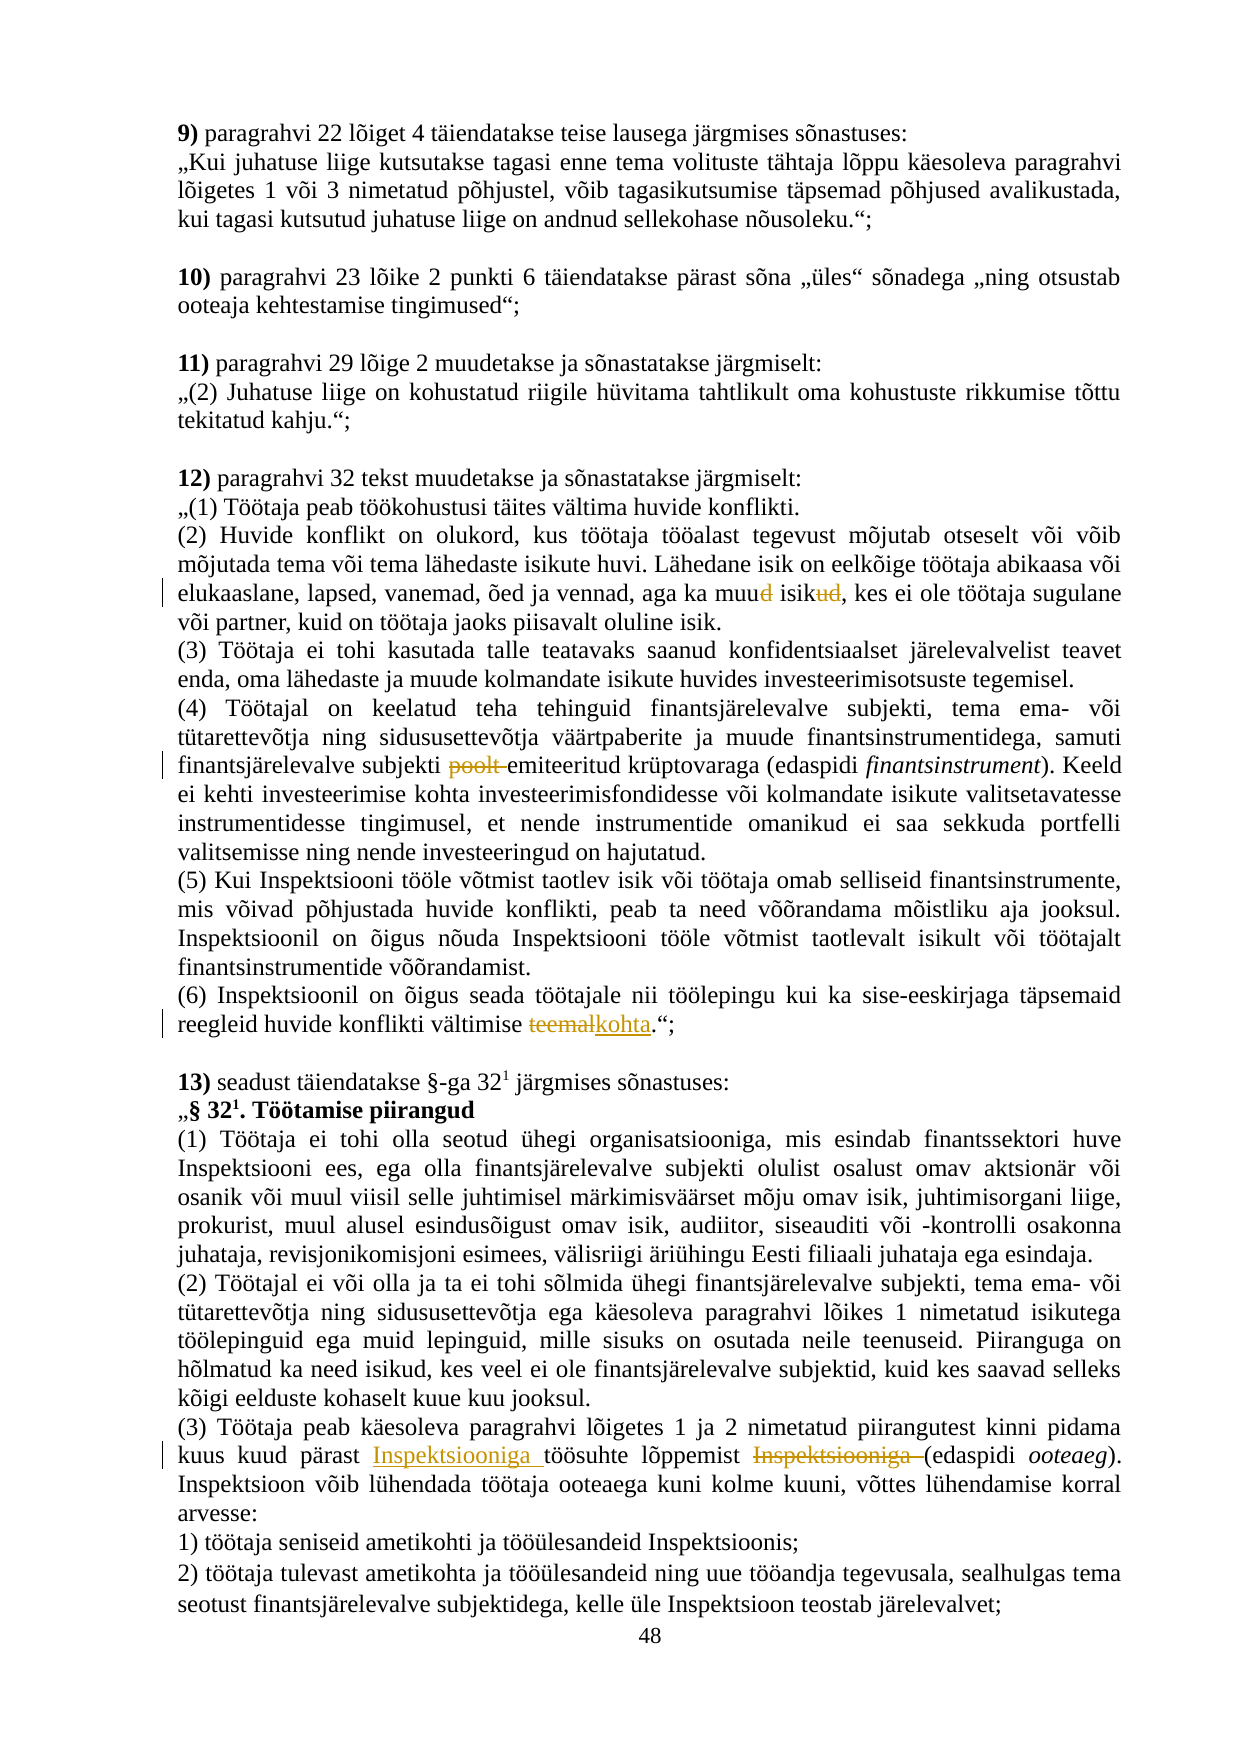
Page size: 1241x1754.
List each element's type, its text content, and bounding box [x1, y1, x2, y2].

text „§ 321. Töötamise piirangud [177, 1096, 1122, 1124]
text 2) töötaja tulevast ametikohta ja tööülesandeid ning uue tööandja tegevusala, sealhulgas tema seotust finantsjärelevalve subjektidega, kelle üle Inspektsioon teostab järelevalvet; [177, 1558, 1122, 1618]
text 10) paragrahvi 23 lõike 2 punkti 6 täiendatakse pärast sõna „üles“ sõnadega „ning otsustab ooteaja kehtestamise tingimused“; [177, 262, 1122, 319]
text 13) seadust täiendatakse §-ga 321 järgmises sõnastuses: [177, 1067, 1122, 1096]
text „Kui juhatuse liige kutsutakse tagasi enne tema volituste tähtaja lõppu käesoleva paragrahvi lõigetes 1 või 3 nimetatud põhjustel, võib tagasikutsumise täpsemad põhjused avalikustada, kui tagasi kutsutud juhatuse liige on andnud sellekohase nõusoleku.“; [177, 147, 1122, 233]
text (2) Töötajal ei või olla ja ta ei tohi sõlmida ühegi finantsjärelevalve subjekti, tema ema- või tütarettevõtja ning sidususettevõtja ega käesoleva paragrahvi lõikes 1 nimetatud isikutega töölepinguid ega muid lepinguid, mille sisuks on osutada neile teenuseid. Piiranguga on hõlmatud ka need isikud, kes veel ei ole finantsjärelevalve subjektid, kuid kes saavad selleks kõigi eelduste kohaselt kuue kuu jooksul. [177, 1268, 1122, 1412]
text 11) paragrahvi 29 lõige 2 muudetakse ja sõnastatakse järgmiselt: [177, 348, 1122, 377]
text (2) Huvide konflikt on olukord, kus töötaja tööalast tegevust mõjutab otseselt või võib mõjutada tema või tema lähedaste isikute huvi. Lähedane isik on eelkõige töötaja abikaasa või elukaaslane, lapsed, vanemad, õed ja vennad, aga ka muu isik, kes ei ole töötaja sugulane või partner, kuid on töötaja jaoks piisavalt oluline isik. [177, 521, 1122, 636]
text „(1) Töötaja peab töökohustusi täites vältima huvide konflikti. [177, 492, 1122, 521]
text 9) paragrahvi 22 lõiget 4 täiendatakse teise lausega järgmises sõnastuses: [177, 118, 1122, 147]
text (4) Töötajal on keelatud teha tehinguid finantsjärelevalve subjekti, tema ema- või tütarettevõtja ning sidususettevõtja väärtpaberite ja muude finantsinstrumentidega, samuti finantsjärelevalve subjekti emiteeritud krüptovaraga (edaspidi finantsinstrument). Keeld ei kehti investeerimise kohta investeerimisfondidesse või kolmandate isikute valitsetavatesse instrumentidesse tingimusel, et nende instrumentide omanikud ei saa sekkuda portfelli valitsemisse ning nende investeeringud on hajutatud. [177, 693, 1122, 866]
text 1) töötaja seniseid ametikohti ja tööülesandeid Inspektsioonis; [177, 1527, 1122, 1556]
text (3) Töötaja peab käesoleva paragrahvi lõigetes 1 ja 2 nimetatud piirangutest kinni pidama kuus kuud pärast töösuhte lõppemist (edaspidi ooteaeg). Inspektsioon võib lühendada töötaja ooteaega kuni kolme kuuni, võttes lühendamise korral arvesse: [177, 1412, 1122, 1527]
text 12) paragrahvi 32 tekst muudetakse ja sõnastatakse järgmiselt: [177, 463, 1122, 492]
text (1) Töötaja ei tohi olla seotud ühegi organisatsiooniga, mis esindab finantssektori huve Inspektsiooni ees, ega olla finantsjärelevalve subjekti olulist osalust omav aktsionär või osanik või muul viisil selle juhtimisel märkimisväärset mõju omav isik, juhtimisorgani liige, prokurist, muul alusel esindusõigust omav isik, audiitor, siseauditi või -kontrolli osakonna juhataja, revisjonikomisjoni esimees, välisriigi äriühingu Eesti filiaali juhataja ega esindaja. [177, 1124, 1122, 1268]
text „(2) Juhatuse liige on kohustatud riigile hüvitama tahtlikult oma kohustuste rikkumise tõttu tekitatud kahju.“; [177, 377, 1122, 434]
text (3) Töötaja ei tohi kasutada talle teatavaks saanud konfidentsiaalset järelevalvelist teavet enda, oma lähedaste ja muude kolmandate isikute huvides investeerimisotsuste tegemisel. [177, 636, 1122, 693]
text (5) Kui Inspektsiooni tööle võtmist taotlev isik või töötaja omab selliseid finantsinstrumente, mis võivad põhjustada huvide konflikti, peab ta need võõrandama mõistliku aja jooksul. Inspektsioonil on õigus nõuda Inspektsiooni tööle võtmist taotlevalt isikult või töötajalt finantsinstrumentide võõrandamist. [177, 866, 1122, 981]
text (6) Inspektsioonil on õigus seada töötajale nii töölepingu kui ka sise-eeskirjaga täpsemaid reegleid huvide konflikti vältimise .“; [177, 981, 1122, 1038]
